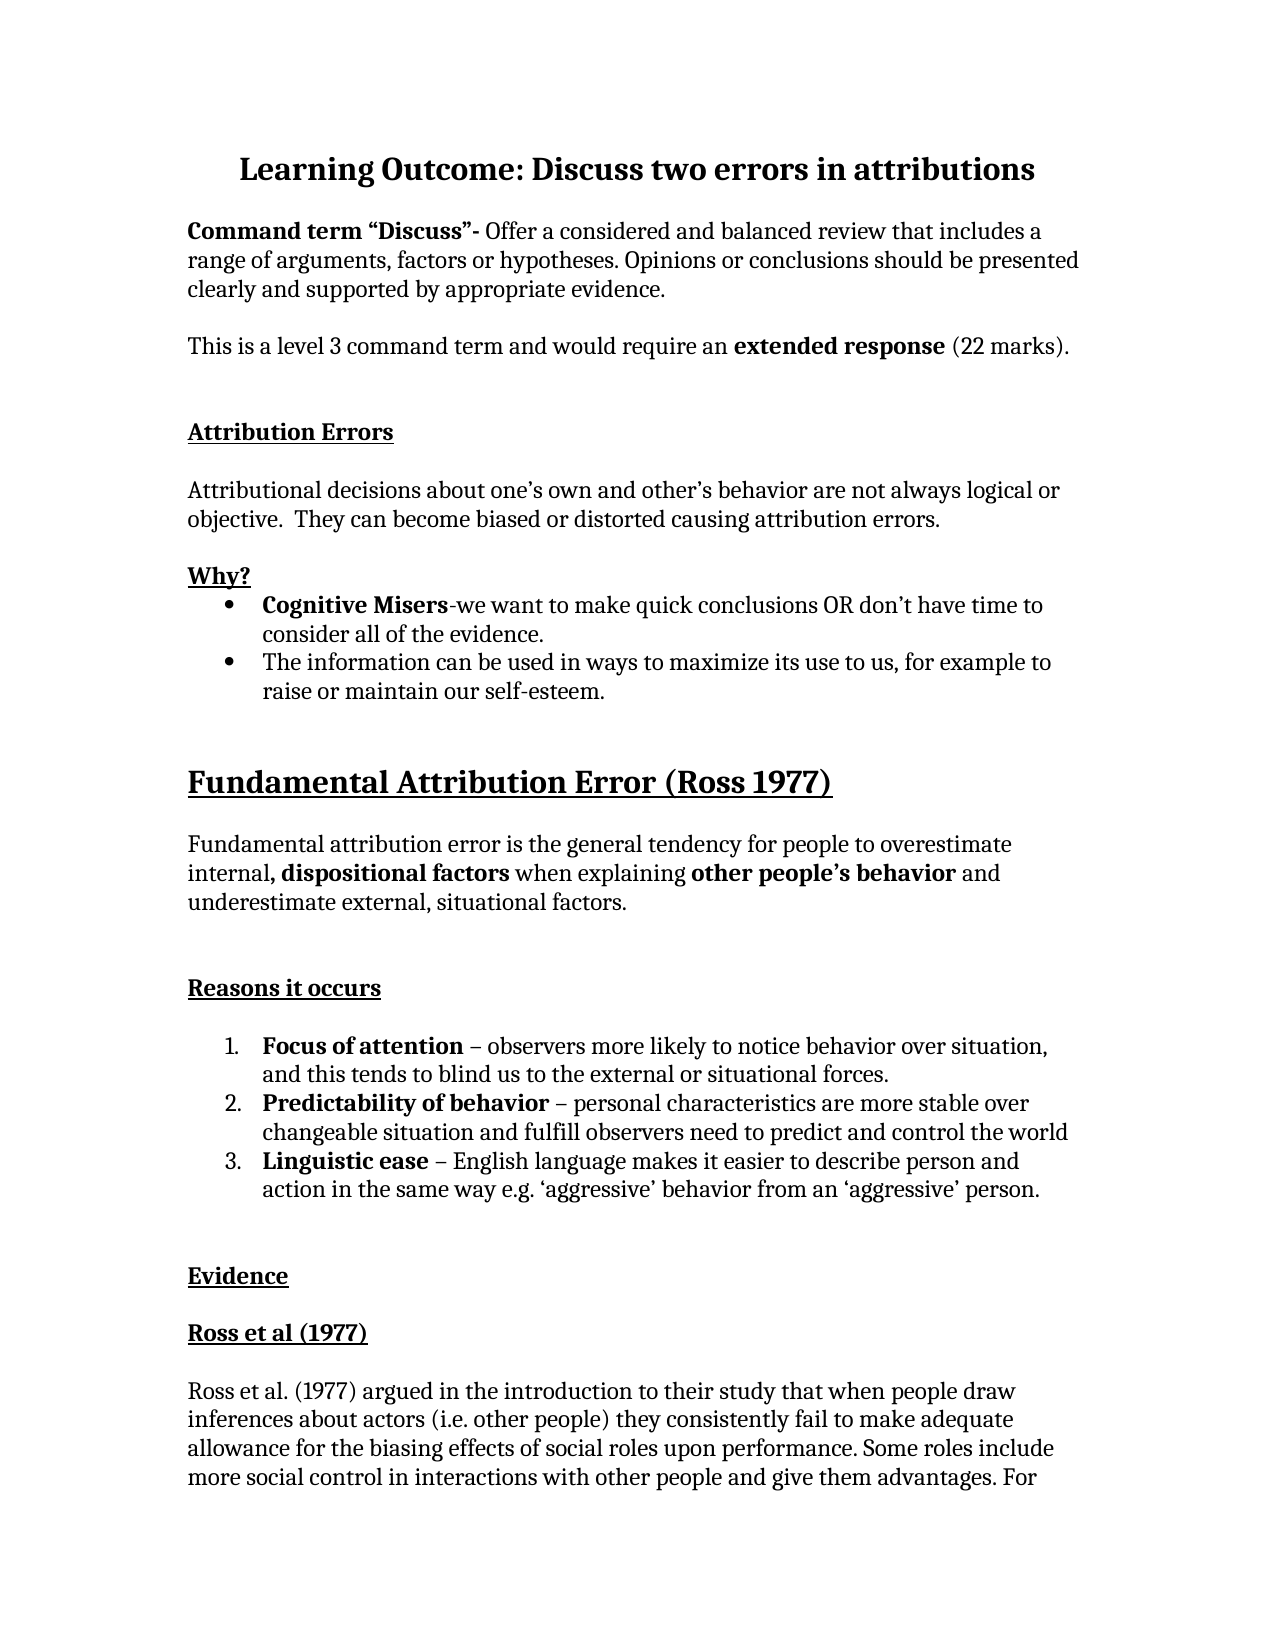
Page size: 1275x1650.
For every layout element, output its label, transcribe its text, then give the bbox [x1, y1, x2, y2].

text Learning Outcome: Discuss two errors in attributions [187, 150, 1087, 188]
list Linguistic ease – English language makes it easier to describe person and action in the same way e.g. ‘aggressive’ behavior from an ‘aggressive’ person. [225, 1147, 1087, 1204]
list Predictability of behavior – personal characteristics are more stable over changeable situation and fulfill observers need to predict and control the world [225, 1089, 1087, 1147]
text Attributional decisions about one’s own and other’s behavior are not always logical or objective. They can become biased or distorted causing attribution errors. [187, 476, 1087, 533]
list The information can be used in ways to maximize its use to us, for example to raise or maintain our self-esteem. [225, 648, 1087, 706]
list Focus of attention – observers more likely to notice behavior over situation, and this tends to blind us to the external or situational forces. [225, 1032, 1087, 1089]
text Command term “Discuss”- Offer a considered and balanced review that includes a range of arguments, factors or hypotheses. Opinions or conclusions should be presented clearly and supported by appropriate evidence. [187, 217, 1087, 303]
text Attribution Errors [187, 418, 1087, 447]
text This is a level 3 command term and would require an extended response (22 marks). [187, 332, 1087, 361]
text Reasons it occurs [187, 974, 1087, 1003]
text Evidence [187, 1262, 1087, 1290]
text Fundamental Attribution Error (Ross 1977) [187, 763, 1087, 802]
list Cognitive Misers-we want to make quick conclusions OR don’t have time to consider all of the evidence. [225, 591, 1087, 648]
text Why? [187, 562, 1087, 591]
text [187, 1377, 1087, 1492]
text Fundamental attribution error is the general tendency for people to overestimate internal, dispositional factors when explaining other people’s behavior and underestimate external, situational factors. [187, 830, 1087, 917]
text Ross et al (1977) [187, 1319, 1087, 1348]
